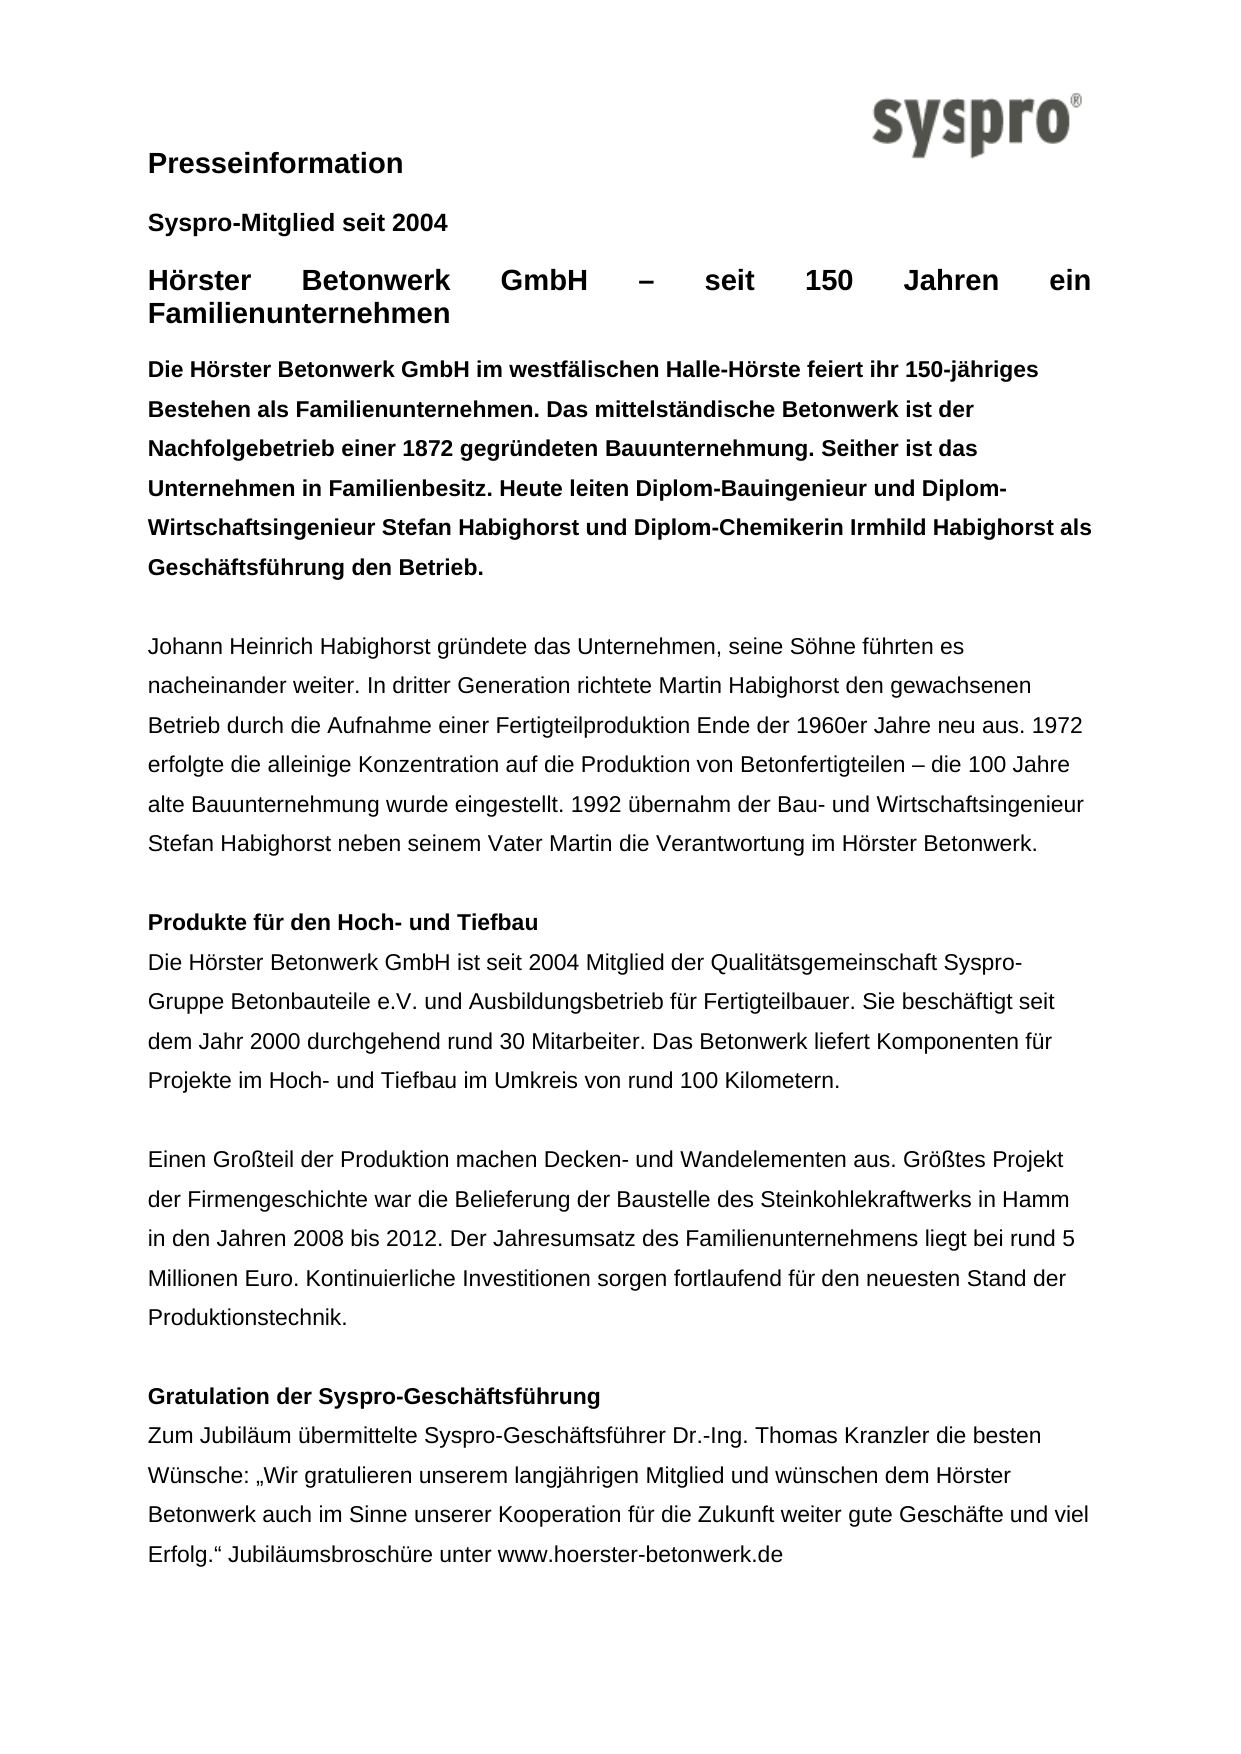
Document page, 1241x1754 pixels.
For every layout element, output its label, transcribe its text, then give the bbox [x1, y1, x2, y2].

text Johann Heinrich Habighorst gründete das Unternehmen, seine Söhne führten es nacheinander weiter. In dritter Generation richtete Martin Habighorst den gewachsenen Betrieb durch die Aufnahme einer Fertigteilproduktion Ende der 1960er Jahre neu aus. 1972 erfolgte die alleinige Konzentration auf die Produktion von Betonfertigteilen – die 100 Jahre alte Bauunternehmung wurde eingestellt. 1992 übernahm der Bau- und Wirtschaftsingenieur Stefan Habighorst neben seinem Vater Martin die Verantwortung im Hörster Betonwerk. [148, 633, 1093, 857]
picture [862, 73, 1093, 174]
text Gratulation der Syspro-Geschäftsführung [148, 1383, 1093, 1409]
text Die Hörster Betonwerk GmbH ist seit 2004 Mitglied der Qualitätsgemeinschaft Syspro-Gruppe Betonbauteile e.V. und Ausbildungsbetrieb für Fertigteilbauer. Sie beschäftigt seit dem Jahr 2000 durchgehend rund 30 Mitarbeiter. Das Betonwerk liefert Komponenten für Projekte im Hoch- und Tiefbau im Umkreis von rund 100 Kilometern. Einen Großteil der Produktion machen Decken- und Wandelementen aus. Größtes Projekt der Firmengeschichte war die Belieferung der Baustelle des Steinkohlekraftwerks in Hamm in den Jahren 2008 bis 2012. Der Jahresumsatz des Familienunternehmens liegt bei rund 5 Millionen Euro. Kontinuierliche Investitionen sorgen fortlaufend für den neuesten Stand der Produktionstechnik. [148, 949, 1093, 1330]
text Syspro-Mitglied seit 2004 [148, 208, 1093, 237]
text Die Hörster Betonwerk GmbH im westfälischen Halle-Hörste feiert ihr 150-jähriges Bestehen als Familienunternehmen. Das mittelständische Betonwerk ist der Nachfolgebetrieb einer 1872 gegründeten Bauunternehmung. Seither ist das Unternehmen in Familienbesitz. Heute leiten Diplom-Bauingenieur und Diplom-Wirtschaftsingenieur Stefan Habighorst und Diplom-Chemikerin Irmhild Habighorst als Geschäftsführung den Betrieb. [148, 356, 1093, 580]
text Hörster Betonwerk GmbH – seit 150 Jahren ein Familienunternehmen [148, 263, 1093, 330]
text Zum Jubiläum übermittelte Syspro-Geschäftsführer Dr.-Ing. Thomas Kranzler die besten Wünsche: „Wir gratulieren unserem langjährigen Mitglied und wünschen dem Hörster Betonwerk auch im Sinne unserer Kooperation für die Zukunft weiter gute Geschäfte und viel Erfolg.“ Jubiläumsbroschüre unter www.hoerster-betonwerk.de [148, 1422, 1093, 1567]
text Produkte für den Hoch- und Tiefbau [148, 909, 1093, 936]
